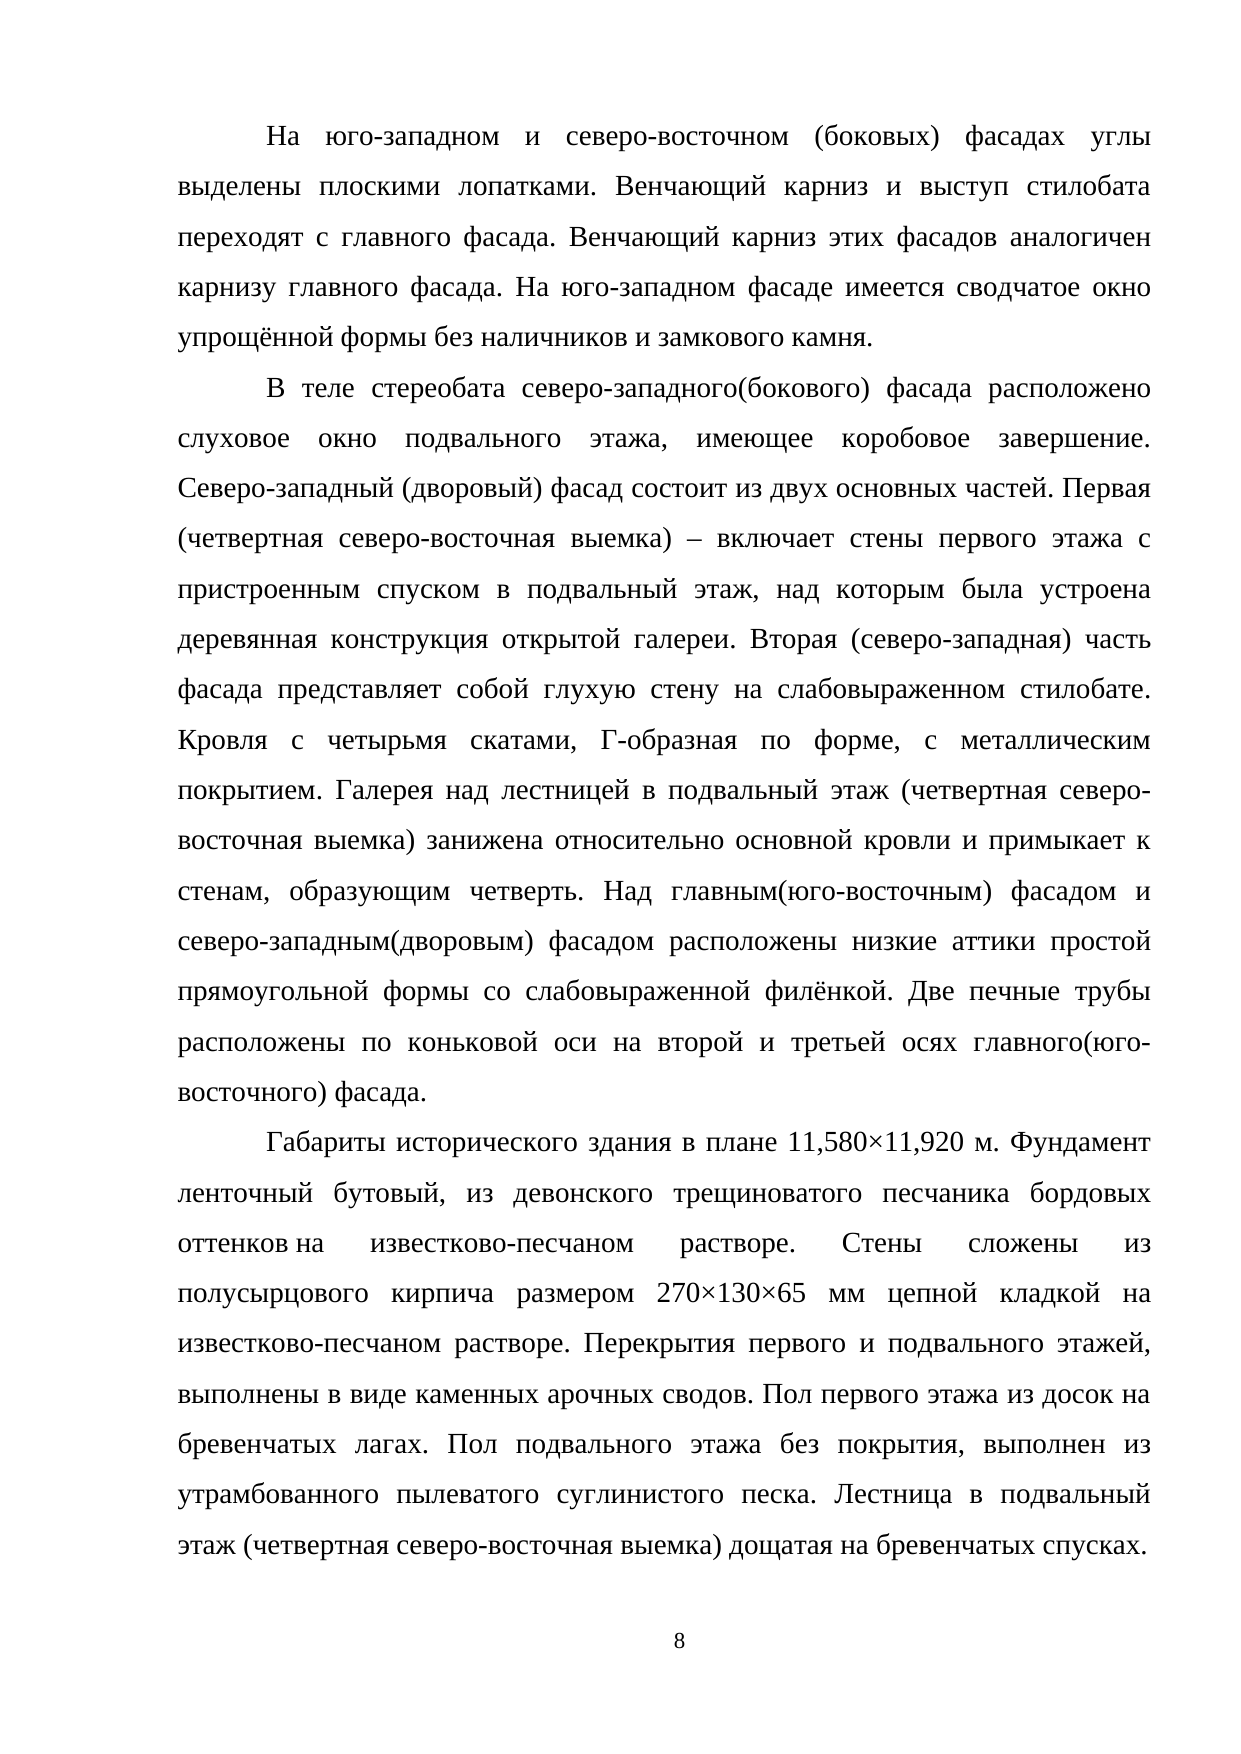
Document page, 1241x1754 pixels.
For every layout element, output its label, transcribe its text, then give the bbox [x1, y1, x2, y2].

text Габариты исторического здания в плане 11,580×11,920 м. Фундамент ленточный бутовый, из девонского трещиноватого песчаника бордовых оттенков на известково-песчаном растворе. Стены сложены из полусырцового кирпича размером 270×130×65 мм цепной кладкой на известково-песчаном растворе. Перекрытия первого и подвального этажей, выполнены в виде каменных арочных сводов. Пол первого этажа из досок на бревенчатых лагах. Пол подвального этажа без покрытия, выполнен из утрамбованного пылеватого суглинистого песка. Лестница в подвальный этаж (четвертная северо-восточная выемка) дощатая на бревенчатых спусках. [177, 1124, 1152, 1560]
text В теле стереобата северо-западного(бокового) фасада расположено слуховое окно подвального этажа, имеющее коробовое завершение. Северо-западный (дворовый) фасад состоит из двух основных частей. Первая (четвертная северо-восточная выемка) – включает стены первого этажа с пристроенным спуском в подвальный этаж, над которым была устроена деревянная конструкция открытой галереи. Вторая (северо-западная) часть фасада представляет собой глухую стену на слабовыраженном стилобате. Кровля с четырьмя скатами, Г-образная по форме, с металлическим покрытием. Галерея над лестницей в подвальный этаж (четвертная северо-восточная выемка) занижена относительно основной кровли и примыкает к стенам, образующим четверть. Над главным(юго-восточным) фасадом и северо-западным(дворовым) фасадом расположены низкие аттики простой прямоугольной формы со слабовыраженной филёнкой. Две печные трубы расположены по коньковой оси на второй и третьей осях главного(юго-восточного) фасада. [177, 370, 1152, 1108]
text На юго-западном и северо-восточном (боковых) фасадах углы выделены плоскими лопатками. Венчающий карниз и выступ стилобата переходят с главного фасада. Венчающий карниз этих фасадов аналогичен карнизу главного фасада. На юго-западном фасаде имеется сводчатое окно упрощённой формы без наличников и замкового камня. [177, 118, 1152, 353]
